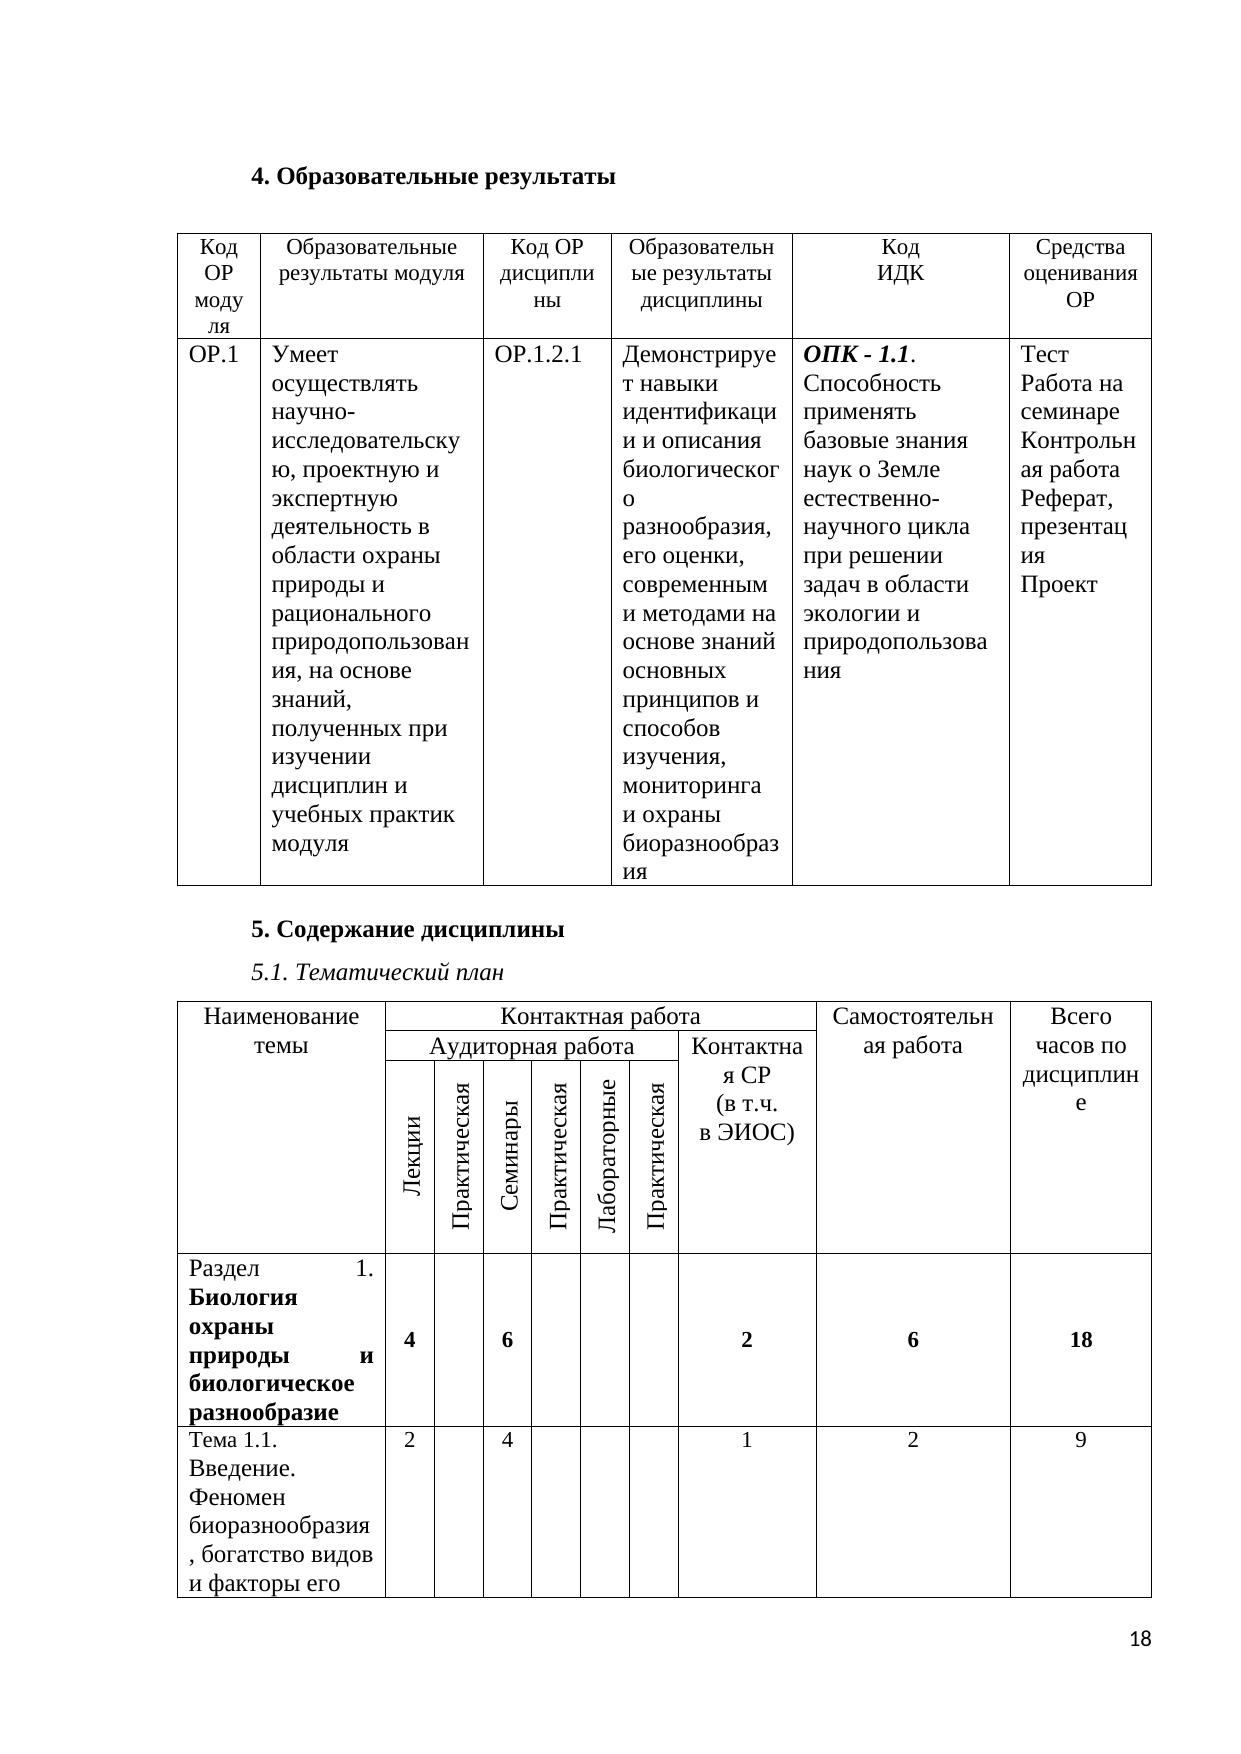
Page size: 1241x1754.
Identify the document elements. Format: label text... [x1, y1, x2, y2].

table_header Код ОР дисциплины [484, 234, 611, 338]
table_cell 4 [386, 1254, 434, 1426]
table_cell Демонстрирует навыки идентификации и описания биологического разнообразия, его оценки, современными методами на основе знаний основных принципов и способов изучения, мониторинга и охраны биоразнообразия [612, 339, 792, 885]
table_cell Контактная СР (в т.ч. в ЭИОС) [679, 1031, 816, 1253]
table_cell 2 [679, 1254, 816, 1426]
table_cell Семинары [484, 1061, 531, 1253]
table_header Контактная работа [386, 1002, 816, 1030]
table_cell [630, 1427, 678, 1597]
table_header Всего часов по дисциплине [1011, 1002, 1151, 1253]
table_cell 6 [484, 1254, 531, 1426]
table_cell Умеет осуществлять научно-исследовательскую, проектную и экспертную деятельность в области охраны природы и рационального природопользования, на основе знаний, полученных при изучении дисциплин и учебных практик модуля [261, 339, 483, 885]
table_cell Тест Работа на семинаре Контрольная работа Реферат, презентация Проект [1010, 339, 1151, 885]
table_cell [581, 1254, 629, 1426]
table_cell Аудиторная работа [386, 1031, 678, 1060]
table_cell Лабораторные [581, 1061, 629, 1253]
table_cell Практическая подготовка [435, 1061, 483, 1253]
table_cell [435, 1427, 483, 1597]
table_cell Практическая подготовка [630, 1061, 678, 1253]
table_cell [630, 1254, 678, 1426]
table_header Образовательные результаты дисциплины [612, 234, 792, 338]
table_cell 2 [817, 1427, 1010, 1597]
table_cell 4 [484, 1427, 531, 1597]
table_cell Раздел 1. Биология охраны природы и биологическое разнообразие [178, 1254, 385, 1426]
table_cell 1 [679, 1427, 816, 1597]
table_cell [435, 1254, 483, 1426]
table_cell [532, 1427, 580, 1597]
text 4. Образовательные результаты [177, 161, 1152, 190]
table_cell 6 [817, 1254, 1010, 1426]
table_cell Практическая подготовка [532, 1061, 580, 1253]
table_cell Лекции [386, 1061, 434, 1253]
table_cell ОР.1.2.1 [484, 339, 611, 885]
table_header Самостоятельная работа [817, 1002, 1010, 1253]
table_header Код ИДК [793, 234, 1009, 338]
table_header Код ОР модуля [178, 234, 260, 338]
table_cell 9 [1011, 1427, 1151, 1597]
table_cell 18 [1011, 1254, 1151, 1426]
table_header Наименование темы [178, 1002, 385, 1253]
table_cell ОПК - 1.1. Способность применять базовые знания наук о Земле естественно-научного цикла при решении задач в области экологии и природопользования [793, 339, 1009, 885]
text 5. Содержание дисциплины [177, 914, 1152, 943]
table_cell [178, 1427, 385, 1597]
table_header Образовательные результаты модуля [261, 234, 483, 338]
table_cell [532, 1254, 580, 1426]
table_header Средства оценивания ОР [1010, 234, 1151, 338]
table_cell 2 [386, 1427, 434, 1597]
table_cell ОР.1 [178, 339, 260, 885]
text 5.1. Тематический план [177, 957, 1152, 986]
table_cell [581, 1427, 629, 1597]
